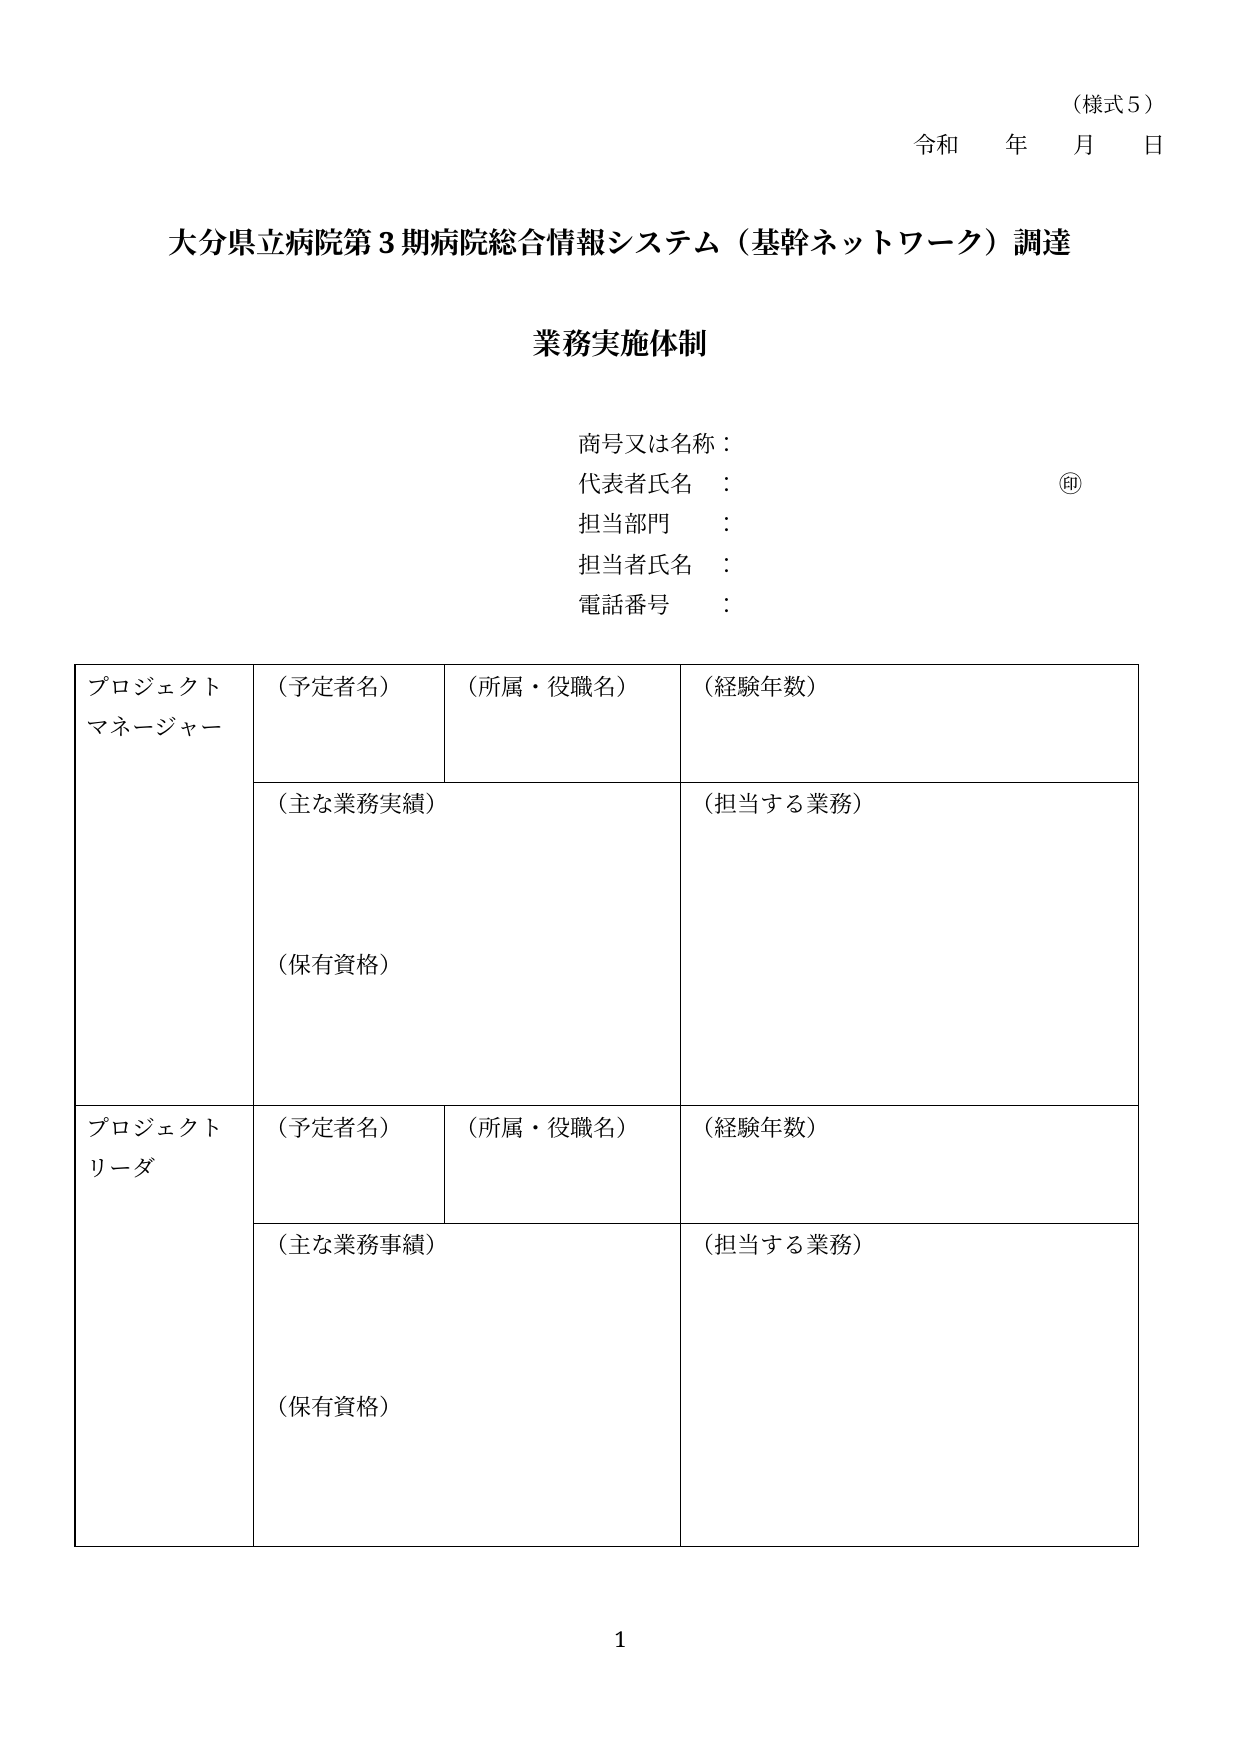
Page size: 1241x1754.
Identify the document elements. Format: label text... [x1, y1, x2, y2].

text 業務実施体制 [75, 301, 1165, 382]
text 担当者氏名 ： [578, 543, 1165, 583]
table_cell （主な業務事績） （保有資格） [254, 1224, 680, 1546]
table_header （所属・役職名） [445, 665, 680, 782]
table_cell （担当する業務） [681, 783, 1138, 1105]
table_cell （所属・役職名） [445, 1106, 680, 1223]
table_cell （担当する業務） [681, 1224, 1138, 1546]
table_header プロジェクト マネージャー [76, 665, 253, 1105]
text 大分県立病院第3期病院総合情報システム（基幹ネットワーク）調達 [75, 201, 1165, 281]
text 電話番号 ： [578, 583, 1165, 624]
text 代表者氏名 ： ㊞ [578, 462, 1165, 503]
text 担当部門 ： [578, 503, 1165, 543]
table_cell （主な業務実績） （保有資格） [254, 783, 680, 1105]
table_header （経験年数） [681, 665, 1138, 782]
table_cell （経験年数） [681, 1106, 1138, 1223]
text （様式５） [75, 83, 1165, 124]
text 商号又は名称： [578, 422, 1165, 462]
table_header （予定者名） [254, 665, 444, 782]
text 令和 年 月 日 [75, 124, 1165, 164]
table_cell （予定者名） [254, 1106, 444, 1223]
table_cell プロジェクト リーダ [76, 1106, 253, 1546]
